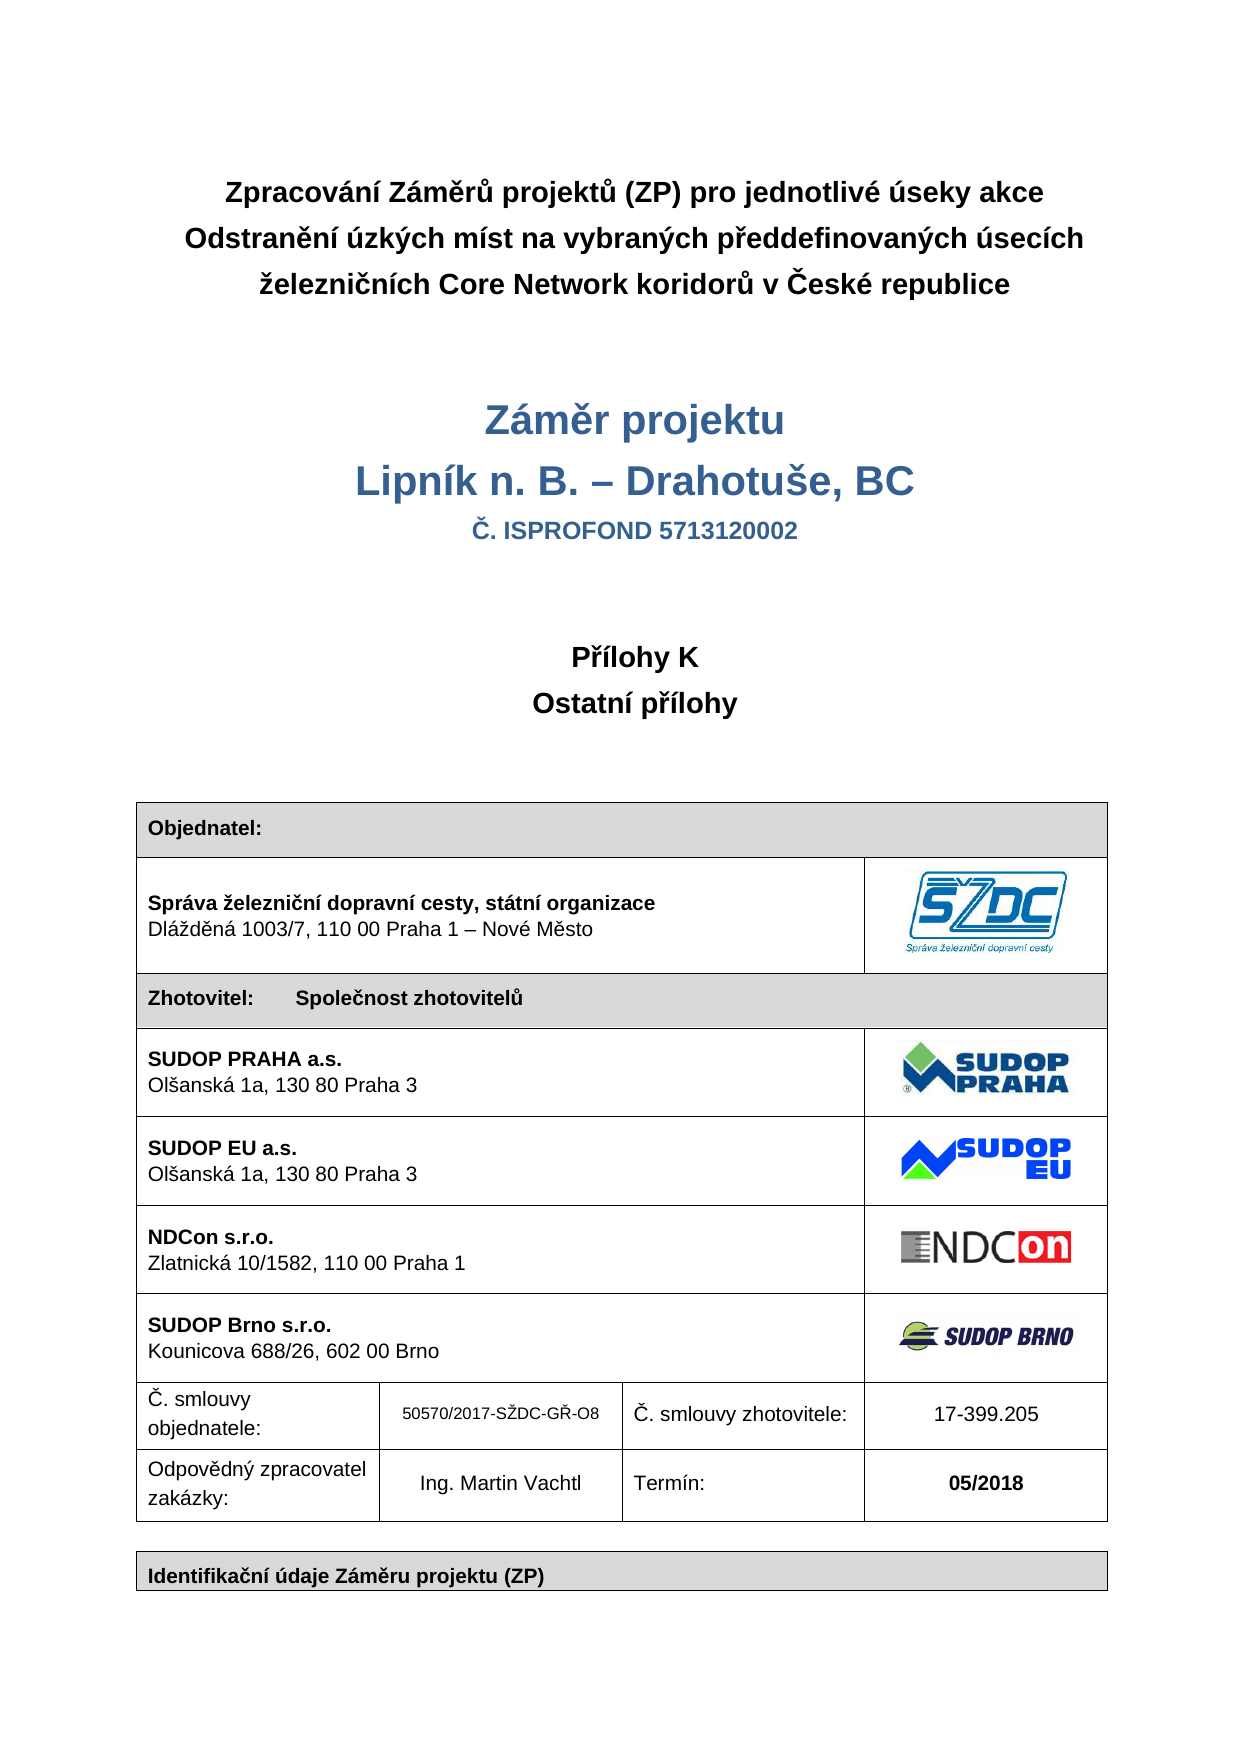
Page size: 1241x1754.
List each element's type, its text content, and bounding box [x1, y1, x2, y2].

table_cell Č. smlouvy zhotovitele: [623, 1383, 864, 1449]
text železničních Core Network koridorů v České republice [148, 267, 1122, 301]
table_cell 50570/2017-SŽDC-GŘ-O8 [380, 1383, 622, 1449]
text Odstranění úzkých míst na vybraných předdefinovaných úsecích [148, 221, 1122, 254]
text Lipník n. B. – Drahotuše, BC [148, 456, 1122, 504]
picture [901, 1138, 1071, 1179]
picture [903, 870, 1069, 956]
table_cell SUDOP EU a.s. Olšanská 1a, 130 80 Praha 3 [137, 1117, 864, 1205]
text Zpracování Záměrů projektů (ZP) pro jednotlivé úseky akce [148, 175, 1122, 208]
table_cell SUDOP Brno s.r.o. Kounicova 688/26, 602 00 Brno [137, 1294, 864, 1382]
text Ostatní přílohy [148, 686, 1122, 720]
picture [901, 1231, 1072, 1263]
table_cell SUDOP PRAHA a.s. Olšanská 1a, 130 80 Praha 3 [137, 1029, 864, 1116]
text Záměr projektu [148, 396, 1122, 443]
table_cell [865, 858, 1107, 973]
text Č. ISPROFOND 5713120002 [148, 516, 1122, 545]
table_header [137, 1552, 1107, 1590]
table_cell [865, 1117, 1107, 1205]
table_cell Zhotovitel: Společnost zhotovitelů [137, 974, 1107, 1027]
table_cell [865, 1029, 1107, 1116]
table_cell [865, 1294, 1107, 1382]
table_cell Č. smlouvy objednatele: [137, 1383, 379, 1449]
table_header Objednatel: [137, 803, 1107, 857]
table_cell Termín: [623, 1450, 864, 1521]
table_cell Odpovědný zpracovatel zakázky: [137, 1450, 379, 1521]
table_cell Správa železniční dopravní cesty, státní organizace Dlážděná 1003/7, 110 00 Praha 1 – Nové Město [137, 858, 864, 973]
table_cell [865, 1206, 1107, 1293]
table_cell NDCon s.r.o. Zlatnická 10/1582, 110 00 Praha 1 [137, 1206, 864, 1293]
picture [892, 1312, 1080, 1359]
picture [896, 1040, 1076, 1099]
table_cell 05/2018 [865, 1450, 1107, 1521]
table_cell Ing. Martin Vachtl [380, 1450, 622, 1521]
text Přílohy K [148, 640, 1122, 674]
table_cell 17-399.205 [865, 1383, 1107, 1449]
